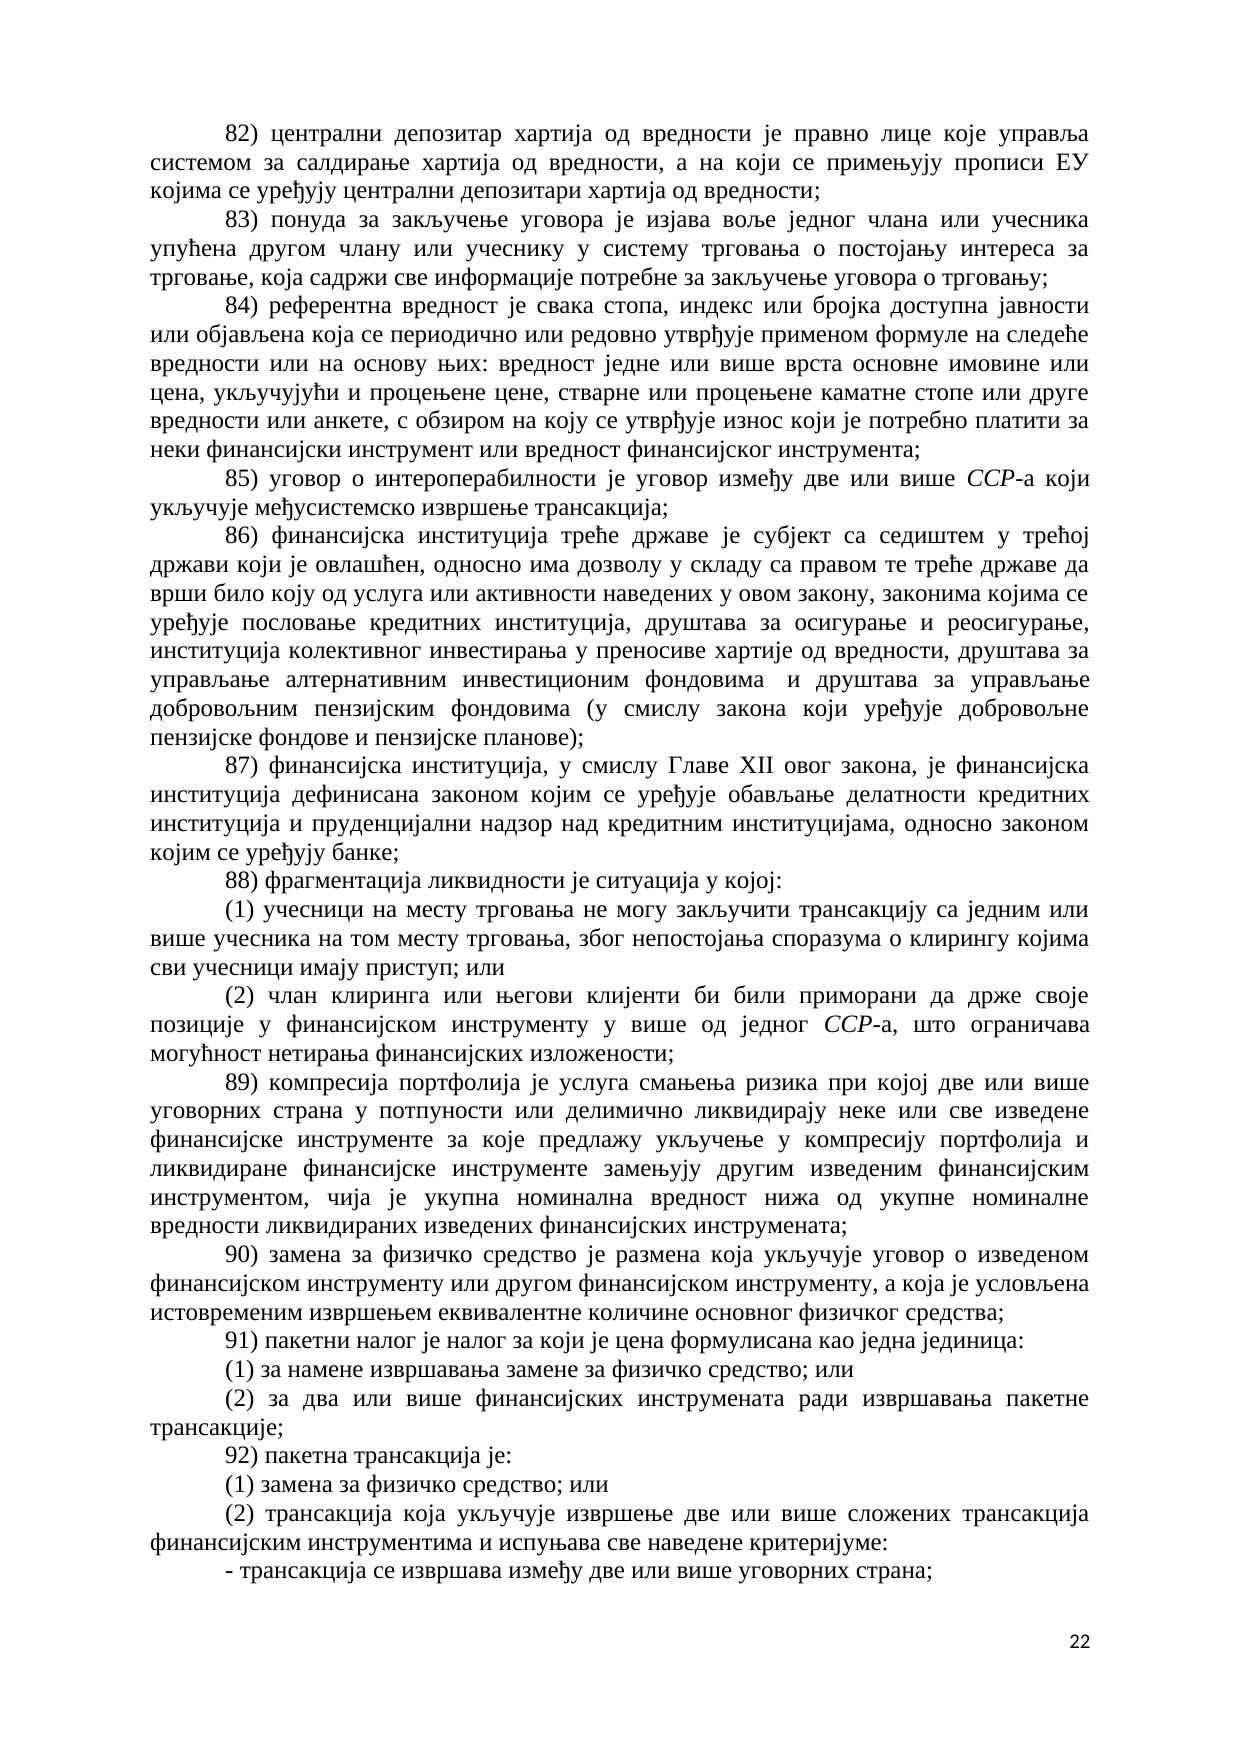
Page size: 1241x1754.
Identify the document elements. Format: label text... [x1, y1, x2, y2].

text - трансакција се извршава између две или више уговорних страна; [150, 1556, 1090, 1584]
text 85) уговор о интероперабилности је уговор између две или више CCP-а који укључује међусистемско извршење трансакција; [150, 463, 1090, 521]
text (1) учесници на месту трговања не могу закључити трансакцију са једним или више учесника на том месту трговања, због непостојања споразума о клирингу којима сви учесници имају приступ; или [150, 894, 1090, 981]
text 90) замена за физичко средство је размена која укључује уговор о изведеном финансијском инструменту или другом финансијском инструменту, а која је условљена истовременим извршењем еквивалентне количине основног физичког средства; [150, 1239, 1090, 1326]
text 88) фрагментација ликвидности је ситуација у којој: [150, 866, 1090, 894]
text 82) централни депозитар хартија од вредности је правно лице које управља системом за салдирање хартија од вредности, а на који се примењују прописи ЕУ којима се уређују централни депозитари хартија од вредности; [150, 118, 1090, 204]
text (1) замена за физичко средство; или [150, 1469, 1090, 1498]
text (2) трансакција која укључује извршење две или више сложених трансакција финансијским инструментима и испуњава све наведене критеријуме: [150, 1498, 1090, 1556]
text (2) за два или више финансијских инструмената ради извршавања пакетне трансакције; [150, 1383, 1090, 1441]
text 83) понуда за закључење уговора је изјава воље једног члана или учесника упућена другом члану или учеснику у систему трговања о постојању интереса за трговање, која садржи све информације потребне за закључење уговора о трговању; [150, 204, 1090, 291]
text 87) финансијска институција, у смислу Главe XII овог закона, је финансијска институција дефинисана законом којим се уређује обављање делатности кредитних институција и пруденцијални надзор над кредитним институцијама, односно законом којим се уређују банке; [150, 751, 1090, 866]
text 92) пакетна трансакција је: [150, 1441, 1090, 1469]
text 84) референтна вредност је свака стопа, индекс или бројка доступна јавности или објављена која се периодично или редовно утврђује применом формуле на следеће вредности или на основу њих: вредност једне или више врста основне имовине или цена, укључујући и процењене цене, стварне или процењене каматне стопе или друге вредности или анкете, с обзиром на коју се утврђује износ који је потребно платити за неки финансијски инструмент или вредност финансијског инструмента; [150, 291, 1090, 463]
text 89) компресија портфолија је услуга смањења ризика при којој две или више уговорних страна у потпуности или делимично ликвидирају неке или све изведене финансијске инструменте за које предлажу укључење у компресију портфолија и ликвидиране финансијске инструменте замењују другим изведеним финансијским инструментом, чија је укупна номинална вредност нижа од укупне номиналне вредности ликвидираних изведених финансијских инструмената; [150, 1067, 1090, 1239]
text (1) за намене извршавања замене за физичко средство; или [150, 1354, 1090, 1383]
text (2) члан клиринга или његови клијенти би били приморани да држе своје позиције у финансијском инструменту у више од једног CCP-а, што ограничава могућност нетирања финансијских изложености; [150, 981, 1090, 1067]
text 86) финансијска институција треће државе је субјект са седиштем у трећој држави који је овлашћен, односно има дозволу у складу са правом те треће државе да врши било коју од услуга или активности наведених у овом закону, законима којима се уређује пословање кредитних институција, друштава за осигурање и реосигурање, институција колективног инвестирања у преносиве хартије од вредности, друштава за управљање алтернативним инвестиционим фондовима и друштaва за управљање добровољним пензијским фондовима (у смислу закона који уређује добровољне пензијске фондове и пензијске планове); [150, 521, 1090, 751]
text 91) пакетни налог је налог за који је цена формулисана као једна јединица: [150, 1326, 1090, 1354]
